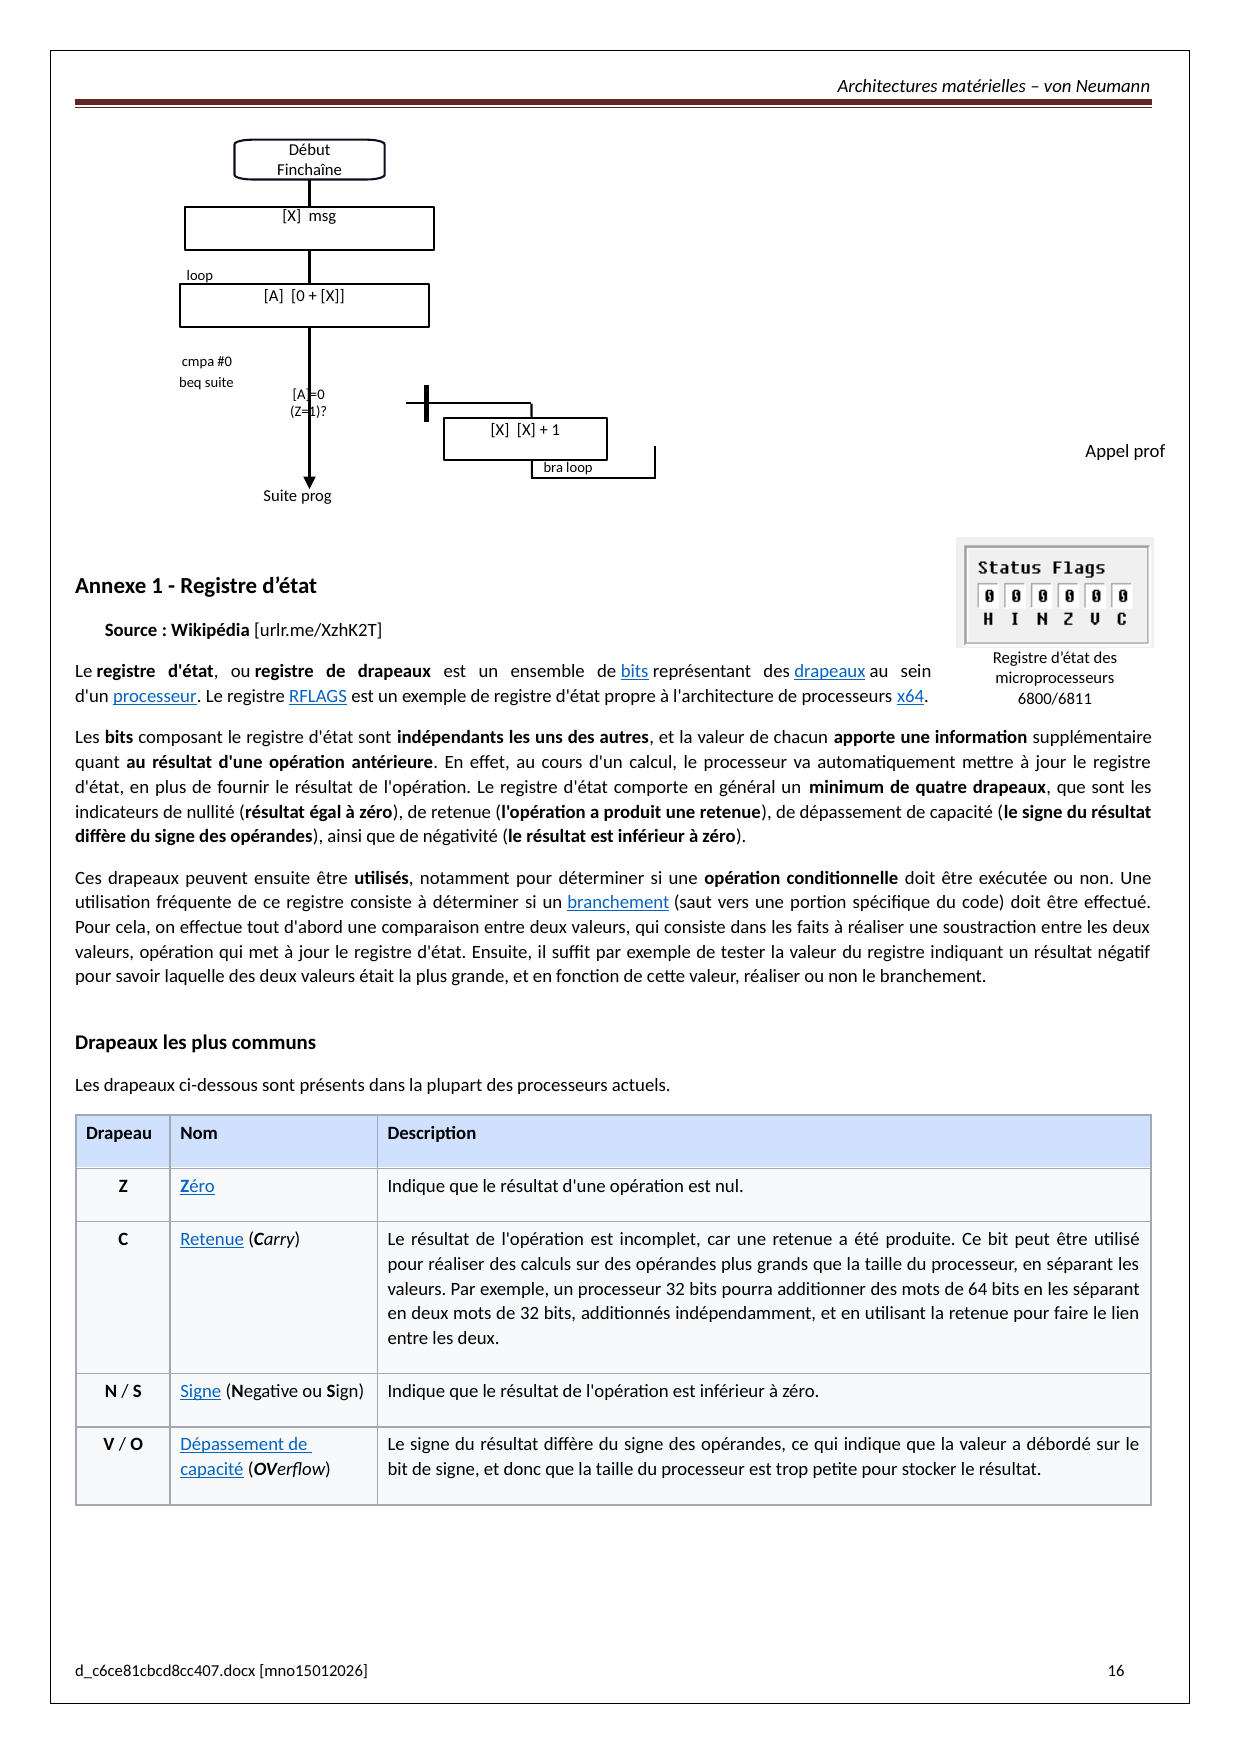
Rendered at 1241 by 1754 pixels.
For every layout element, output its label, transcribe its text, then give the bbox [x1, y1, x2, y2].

table_cell Le résultat de l'opération est incomplet, car une retenue a été produite. Ce bit peut être utilisé pour réaliser des calculs sur des opérandes plus grands que la taille du processeur, en séparant les valeurs. Par exemple, un processeur 32 bits pourra additionner des mots de 64 bits en les séparant en deux mots de 32 bits, additionnés indépendamment, et en utilisant la retenue pour faire le lien entre les deux. [378, 1222, 1150, 1373]
text Annexe 1 - Registre d’état [75, 571, 955, 599]
table_header Drapeau [77, 1116, 169, 1167]
table_header Nom [171, 1116, 377, 1167]
table_cell Retenue (Carry) [171, 1222, 377, 1373]
table_header Description [378, 1116, 1150, 1167]
table_cell Indique que le résultat de l'opération est inférieur à zéro. [378, 1374, 1150, 1426]
table_cell V / O [77, 1428, 169, 1504]
text Les bits composant le registre d'état sont indépendants les uns des autres, et la valeur de chacun apporte une information supplémentaire quant au résultat d'une opération antérieure. En effet, au cours d'un calcul, le processeur va automatiquement mettre à jour le registre d'état, en plus de fournir le résultat de l'opération. Le registre d'état comporte en général un minimum de quatre drapeaux, que sont les indicateurs de nullité (résultat égal à zéro), de retenue (l'opération a produit une retenue), de dépassement de capacité (le signe du résultat diffère du signe des opérandes), ainsi que de négativité (le résultat est inférieur à zéro). [75, 726, 1152, 847]
text Source : Wikipédia [urlr.me/XzhK2T] [75, 618, 955, 641]
table_cell C [77, 1222, 169, 1373]
text Drapeaux les plus communs [75, 1029, 1152, 1054]
table_cell Le signe du résultat diffère du signe des opérandes, ce qui indique que la valeur a débordé sur le bit de signe, et donc que la taille du processeur est trop petite pour stocker le résultat. [378, 1428, 1150, 1504]
table_cell Z [77, 1169, 169, 1221]
text Les drapeaux ci-dessous sont présents dans la plupart des processeurs actuels. [75, 1073, 1152, 1096]
text Ces drapeaux peuvent ensuite être utilisés, notamment pour déterminer si une opération conditionnelle doit être exécutée ou non. Une utilisation fréquente de ce registre consiste à déterminer si un branchement (saut vers une portion spécifique du code) doit être effectué. Pour cela, on effectue tout d'abord une comparaison entre deux valeurs, qui consiste dans les faits à réaliser une soustraction entre les deux valeurs, opération qui met à jour le registre d'état. Ensuite, il suffit par exemple de tester la valeur du registre indiquant un résultat négatif pour savoir laquelle des deux valeurs était la plus grande, et en fonction de cette valeur, réaliser ou non le branchement. [75, 866, 1152, 987]
text Le registre d'état, ou registre de drapeaux est un ensemble de bits représentant des drapeaux au sein d'un processeur. Le registre RFLAGS est un exemple de registre d'état propre à l'architecture de processeurs x64. [75, 660, 931, 707]
table_cell N / S [77, 1374, 169, 1426]
table_cell Dépassement de capacité (OVerflow) [171, 1428, 377, 1504]
table_cell Indique que le résultat d'une opération est nul. [378, 1169, 1150, 1221]
table_cell Zéro [171, 1169, 377, 1221]
table_cell Signe (Negative ou Sign) [171, 1374, 377, 1426]
picture [955, 537, 1154, 648]
